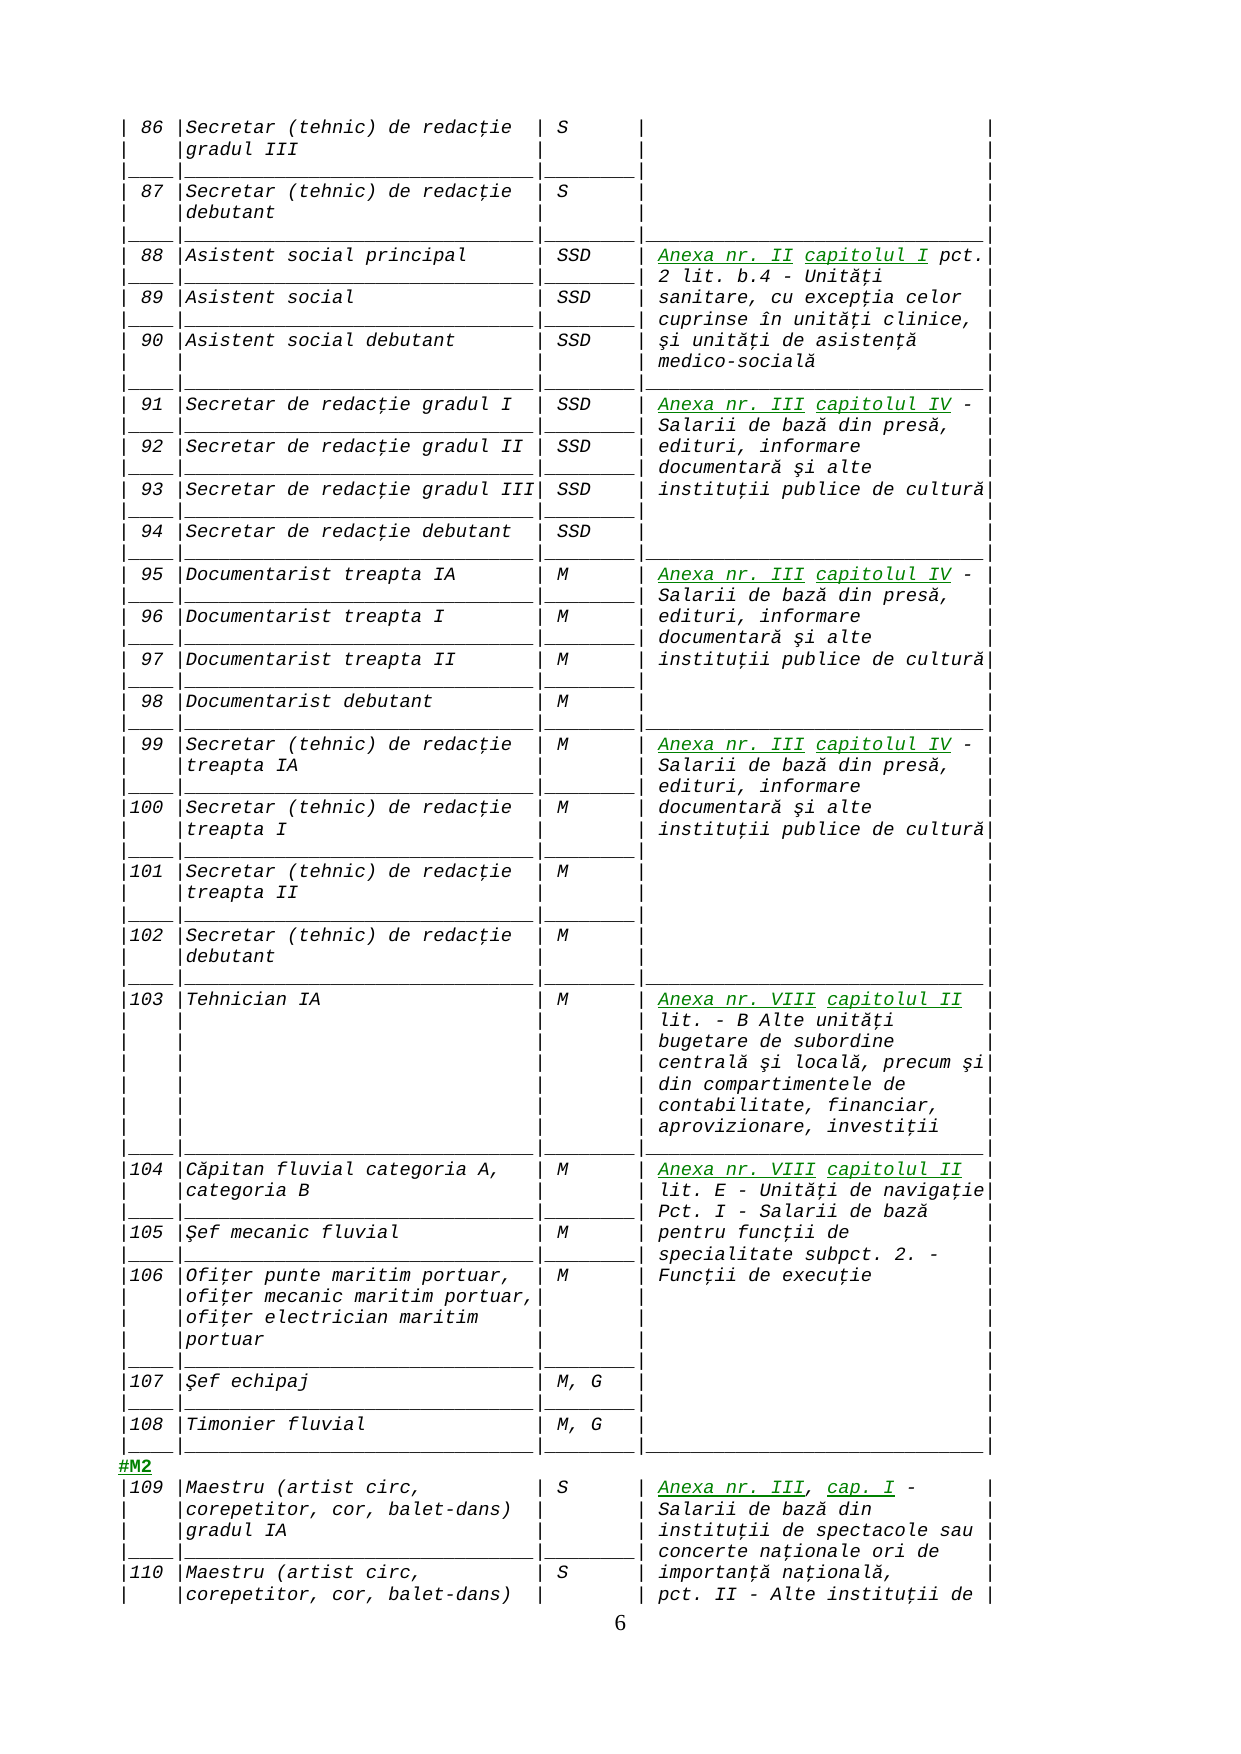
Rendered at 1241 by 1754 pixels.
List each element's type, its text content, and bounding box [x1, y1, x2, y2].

text | 95 |Documentarist treapta IA | M | Anexa nr. III capitolul IV - | [118, 564, 1122, 586]
text | |treapta IA | | Salarii de bază din presă, | [118, 756, 1122, 777]
text | |corepetitor, cor, balet-dans) | | Salarii de bază din | [118, 1499, 1122, 1521]
text |____|_______________________________|________|______________________________| [118, 1436, 1122, 1457]
text | | | | bugetare de subordine | [118, 1032, 1122, 1053]
text |____|_______________________________|________|______________________________| [118, 373, 1122, 394]
text |____|_______________________________|________| documentară şi alte | [118, 458, 1122, 479]
text |____|_______________________________|________| edituri, informare | [118, 777, 1122, 798]
text |____|_______________________________|________|______________________________| [118, 1138, 1122, 1159]
text | 94 |Secretar de redacţie debutant | SSD | | [118, 522, 1122, 543]
text |____|_______________________________|________| Salarii de bază din presă, | [118, 586, 1122, 607]
text | |treapta I | | instituţii publice de cultură| [118, 819, 1122, 841]
text |____|_______________________________|________| concerte naţionale ori de | [118, 1542, 1122, 1563]
text | | | | aprovizionare, investiţii | [118, 1117, 1122, 1138]
text | | | | din compartimentele de | [118, 1074, 1122, 1096]
text | |treapta II | | | [118, 883, 1122, 904]
text | |debutant | | | [118, 203, 1122, 224]
text |107 |Şef echipaj | M, G | | [118, 1372, 1122, 1393]
text |____|_______________________________|________| Pct. I - Salarii de bază | [118, 1202, 1122, 1223]
text |109 |Maestru (artist circ, | S | Anexa nr. III, cap. I - | [118, 1478, 1122, 1499]
text |____|_______________________________|________|______________________________| [118, 968, 1122, 989]
text |____|_______________________________|________| | [118, 671, 1122, 692]
text | 88 |Asistent social principal | SSD | Anexa nr. II capitolul I pct.| [118, 246, 1122, 267]
text |____|_______________________________|________| | [118, 904, 1122, 926]
text |____|_______________________________|________| Salarii de bază din presă, | [118, 416, 1122, 437]
text | 98 |Documentarist debutant | M | | [118, 692, 1122, 713]
text | 96 |Documentarist treapta I | M | edituri, informare | [118, 607, 1122, 628]
text |108 |Timonier fluvial | M, G | | [118, 1414, 1122, 1436]
text |106 |Ofiţer punte maritim portuar, | M | Funcţii de execuţie | [118, 1266, 1122, 1287]
text |102 |Secretar (tehnic) de redacţie | M | | [118, 926, 1122, 947]
text |____|_______________________________|________| 2 lit. b.4 - Unităţi | [118, 267, 1122, 288]
text | 97 |Documentarist treapta II | M | instituţii publice de cultură| [118, 649, 1122, 671]
text | 90 |Asistent social debutant | SSD | şi unităţi de asistenţă | [118, 331, 1122, 352]
text | |categoria B | | lit. E - Unităţi de navigaţie| [118, 1181, 1122, 1202]
text |110 |Maestru (artist circ, | S | importanţă naţională, | [118, 1563, 1122, 1584]
text | | | | lit. - B Alte unităţi | [118, 1011, 1122, 1032]
text | |ofiţer electrician maritim | | | [118, 1308, 1122, 1329]
text | 92 |Secretar de redacţie gradul II | SSD | edituri, informare | [118, 437, 1122, 458]
text |____|_______________________________|________| specialitate subpct. 2. - | [118, 1244, 1122, 1266]
text | 91 |Secretar de redacţie gradul I | SSD | Anexa nr. III capitolul IV - | [118, 394, 1122, 416]
text | |gradul III | | | [118, 139, 1122, 161]
text | 93 |Secretar de redacţie gradul III| SSD | instituţii publice de cultură| [118, 479, 1122, 501]
text | |corepetitor, cor, balet-dans) | | pct. II - Alte instituţii de | [118, 1584, 1122, 1606]
text | | | | medico-socială | [118, 352, 1122, 373]
text |104 |Căpitan fluvial categoria A, | M | Anexa nr. VIII capitolul II | [118, 1159, 1122, 1181]
text |____|_______________________________|________| documentară şi alte | [118, 628, 1122, 649]
text | 87 |Secretar (tehnic) de redacţie | S | | [118, 182, 1122, 203]
text | 89 |Asistent social | SSD | sanitare, cu excepţia celor | [118, 288, 1122, 309]
text |____|_______________________________|________| | [118, 1351, 1122, 1372]
text | 99 |Secretar (tehnic) de redacţie | M | Anexa nr. III capitolul IV - | [118, 734, 1122, 756]
text |____|_______________________________|________| | [118, 501, 1122, 522]
text |____|_______________________________|________| | [118, 841, 1122, 862]
text | 86 |Secretar (tehnic) de redacţie | S | | [118, 118, 1122, 139]
text | | | | contabilitate, financiar, | [118, 1096, 1122, 1117]
text | |ofiţer mecanic maritim portuar,| | | [118, 1287, 1122, 1308]
text #M2 [118, 1457, 1122, 1478]
text |100 |Secretar (tehnic) de redacţie | M | documentară şi alte | [118, 798, 1122, 819]
text |____|_______________________________|________| | [118, 1393, 1122, 1414]
text | |debutant | | | [118, 947, 1122, 968]
text |____|_______________________________|________|______________________________| [118, 543, 1122, 564]
text |101 |Secretar (tehnic) de redacţie | M | | [118, 862, 1122, 883]
text |____|_______________________________|________| cuprinse în unităţi clinice, | [118, 309, 1122, 331]
text | |portuar | | | [118, 1329, 1122, 1351]
text | |gradul IA | | instituţii de spectacole sau | [118, 1521, 1122, 1542]
text |____|_______________________________|________|______________________________| [118, 713, 1122, 734]
text |____|_______________________________|________|______________________________| [118, 224, 1122, 246]
text | | | | centrală şi locală, precum şi| [118, 1053, 1122, 1074]
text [118, 161, 1122, 182]
text |105 |Şef mecanic fluvial | M | pentru funcţii de | [118, 1223, 1122, 1244]
text |103 |Tehnician IA | M | Anexa nr. VIII capitolul II | [118, 989, 1122, 1011]
